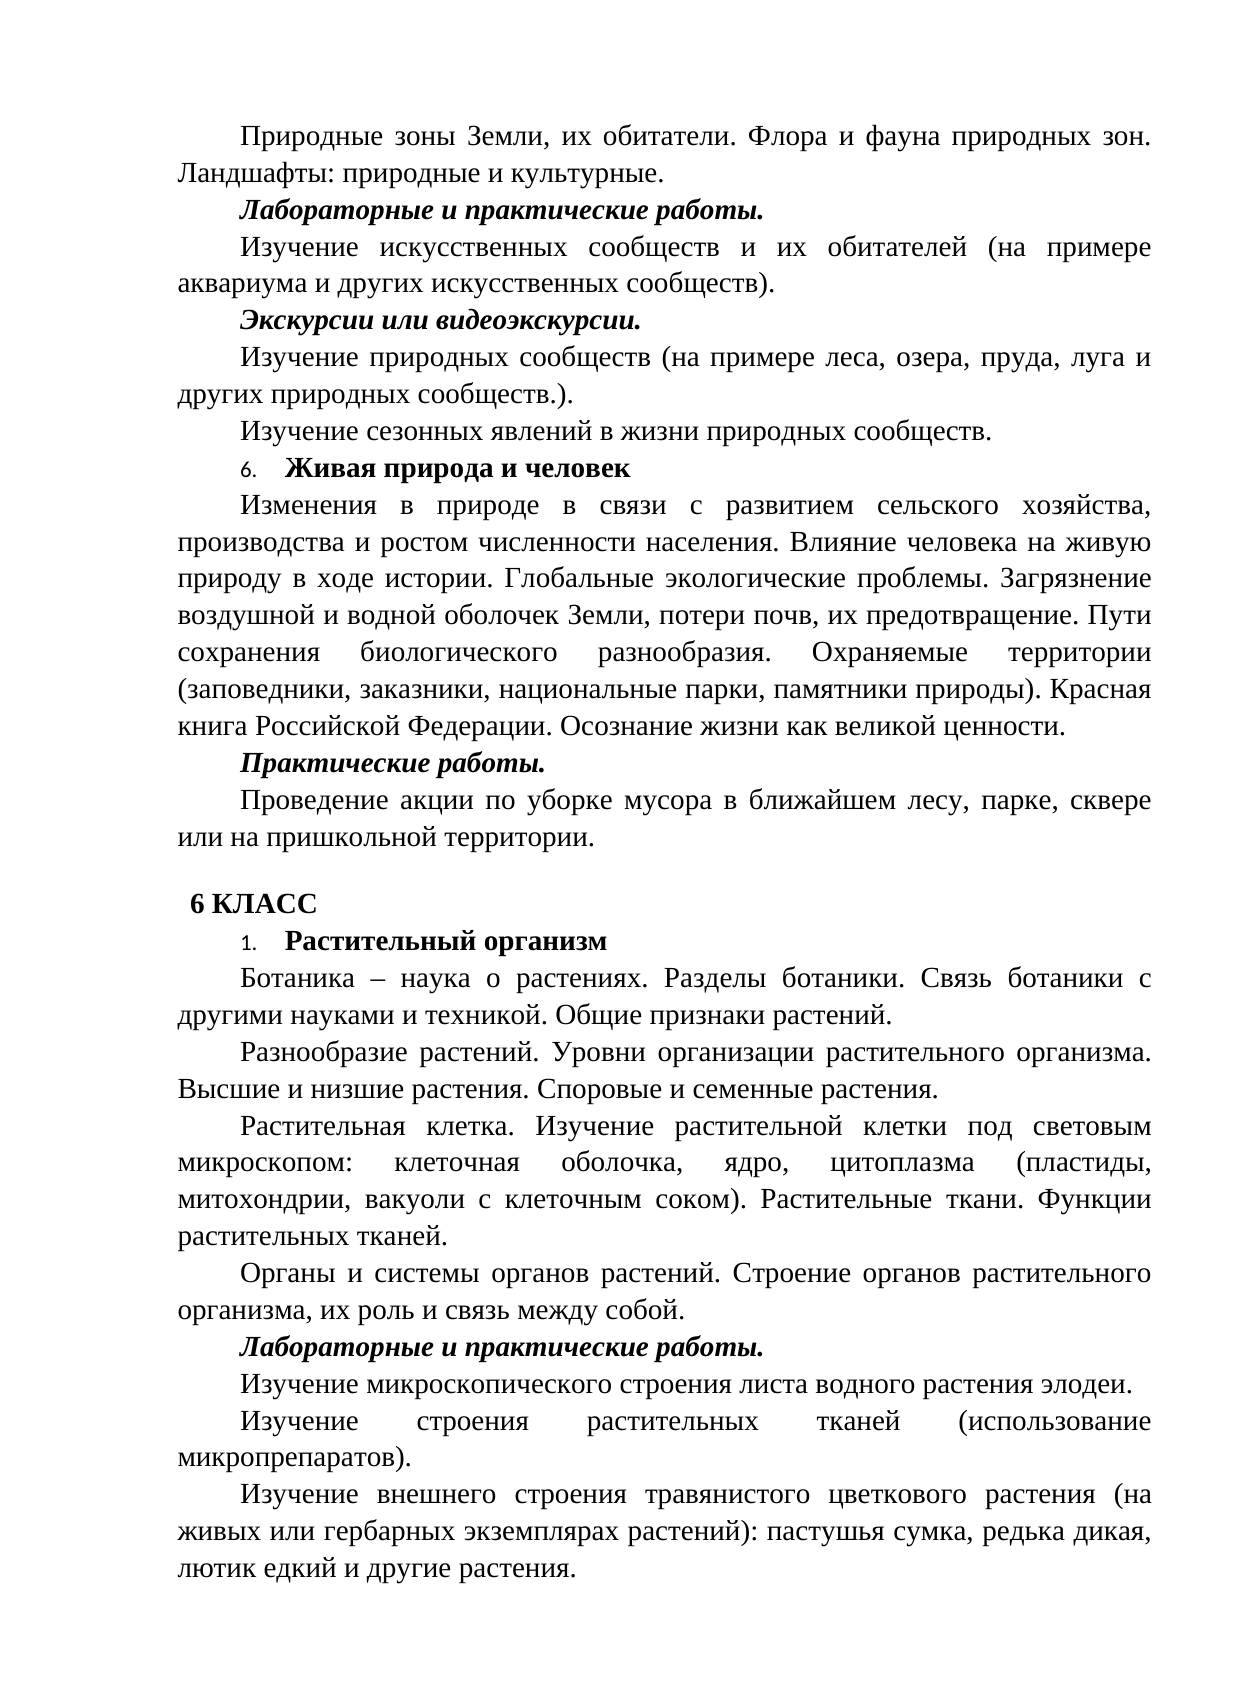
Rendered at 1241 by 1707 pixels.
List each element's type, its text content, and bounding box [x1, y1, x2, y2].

text Изучение сезонных явлений в жизни природных сообществ. [177, 413, 1152, 447]
text 6 КЛАСС [190, 886, 1152, 920]
text Лабораторные и практические работы. [177, 1329, 1152, 1362]
text Разнообразие растений. Уровни организации растительного организма. Высшие и низшие растения. Споровые и семенные растения. [177, 1034, 1152, 1104]
text Ботаника – наука о растениях. Разделы ботаники. Связь ботаники с другими науками и техникой. Общие признаки растений. [177, 960, 1152, 1031]
text Природные зоны Земли, их обитатели. Флора и фауна природных зон. Ландшафты: природные и культурные. [177, 118, 1152, 188]
text Изучение микроскопического строения листа водного растения элодеи. [177, 1366, 1152, 1399]
text Изучение природных сообществ (на примере леса, озера, пруда, луга и других природных сообществ.). [177, 339, 1152, 410]
text Экскурсии или видеоэкскурсии. [177, 302, 1152, 336]
text Проведение акции по уборке мусора в ближайшем лесу, парке, сквере или на пришкольной территории. [177, 782, 1152, 852]
text Изучение внешнего строения травянистого цветкового растения (на живых или гербарных экземплярах растений): пастушья сумка, редька дикая, лютик едкий и другие растения. [177, 1476, 1152, 1584]
text Практические работы. [177, 745, 1152, 778]
text Изменения в природе в связи с развитием сельского хозяйства, производства и ростом численности населения. Влияние человека на живую природу в ходе истории. Глобальные экологические проблемы. Загрязнение воздушной и водной оболочек Земли, потери почв, их предотвращение. Пути сохранения биологического разнообразия. Охраняемые территории (заповедники, заказники, национальные парки, памятники природы). Красная книга Российской Федерации. Осознание жизни как великой ценности. [177, 487, 1152, 742]
text Изучение искусственных сообществ и их обитателей (на примере аквариума и других искусственных сообществ). [177, 229, 1152, 299]
list Растительный организм [240, 923, 1152, 957]
text Органы и системы органов растений. Строение органов растительного организма, их роль и связь между собой. [177, 1255, 1152, 1326]
list Живая природа и человек [240, 450, 1152, 483]
text Изучение строения растительных тканей (использование микропрепаратов). [177, 1403, 1152, 1473]
text Растительная клетка. Изучение растительной клетки под световым микроскопом: клеточная оболочка, ядро, цитоплазма (пластиды, митохондрии, вакуоли с клеточным соком). Растительные ткани. Функции растительных тканей. [177, 1108, 1152, 1252]
text Лабораторные и практические работы. [177, 192, 1152, 225]
